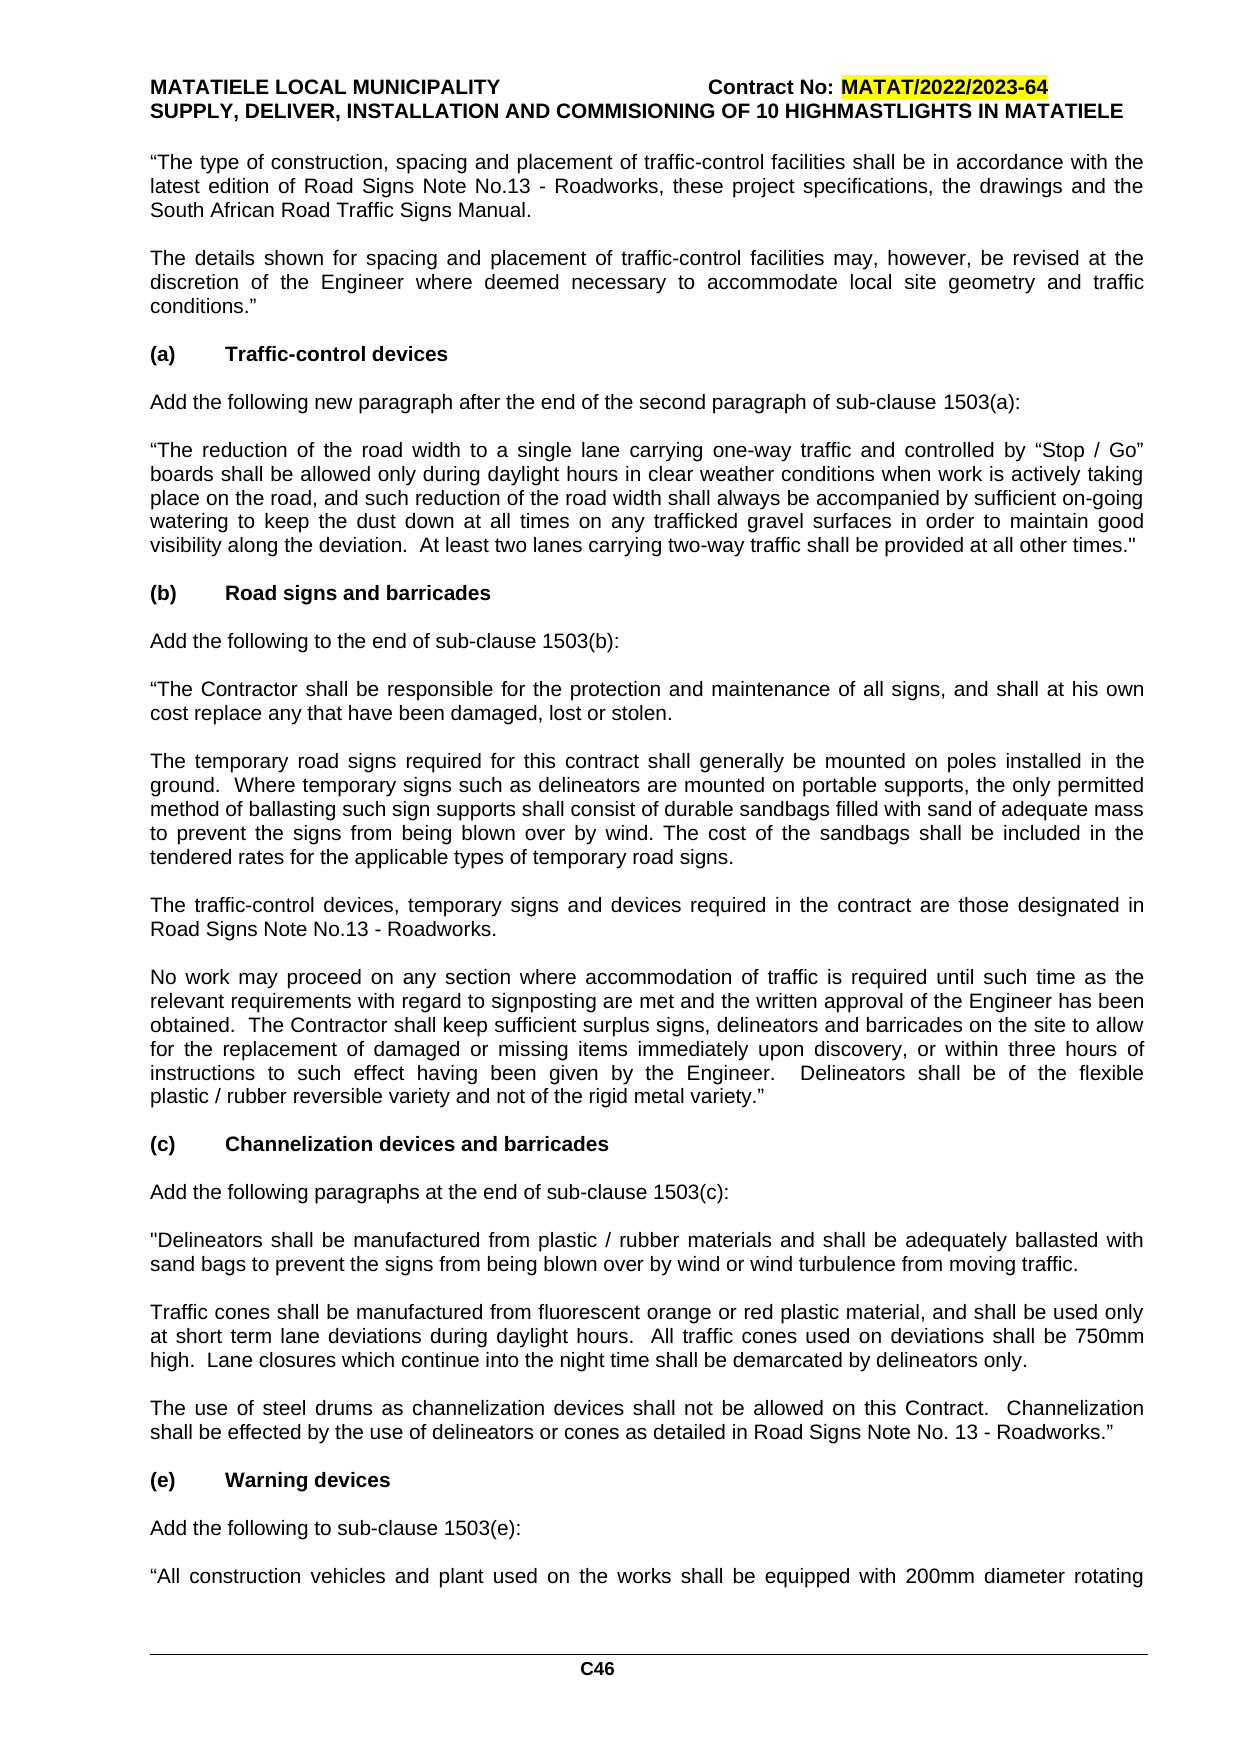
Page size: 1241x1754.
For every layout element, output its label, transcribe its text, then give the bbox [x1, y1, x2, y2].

text Add the following new paragraph after the end of the second paragraph of sub-clause 1503(a): [150, 389, 1146, 413]
text "Delineators shall be manufactured from plastic / rubber materials and shall be adequately ballasted with sand bags to prevent the signs from being blown over by wind or wind turbulence from moving traffic. [150, 1228, 1146, 1276]
text The temporary road signs required for this contract shall generally be mounted on poles installed in the ground. Where temporary signs such as delineators are mounted on portable supports, the only permitted method of ballasting such sign supports shall consist of durable sandbags filled with sand of adequate mass to prevent the signs from being blown over by wind. The cost of the sandbags shall be included in the tendered rates for the applicable types of temporary road signs. [150, 749, 1146, 869]
text (c) Channelization devices and barricades [150, 1132, 1146, 1156]
text (e) Warning devices [150, 1468, 1146, 1492]
text “The type of construction, spacing and placement of traffic-control facilities shall be in accordance with the latest edition of Road Signs Note No.13 - Roadworks, these project specifications, the drawings and the South African Road Traffic Signs Manual. [150, 150, 1146, 222]
text The traffic-control devices, temporary signs and devices required in the contract are those designated in Road Signs Note No.13 - Roadworks. [150, 893, 1146, 941]
text (b) Road signs and barricades [150, 581, 1146, 605]
text The details shown for spacing and placement of traffic-control facilities may, however, be revised at the discretion of the Engineer where deemed necessary to accommodate local site geometry and traffic conditions.” [150, 246, 1146, 318]
text (a) Traffic-control devices [150, 342, 1146, 366]
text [150, 1563, 1146, 1587]
text Add the following to sub-clause 1503(e): [150, 1516, 1146, 1539]
text Add the following to the end of sub-clause 1503(b): [150, 629, 1146, 653]
text The use of steel drums as channelization devices shall not be allowed on this Contract. Channelization shall be effected by the use of delineators or cones as detailed in Road Signs Note No. 13 - Roadworks.” [150, 1396, 1146, 1444]
text No work may proceed on any section where accommodation of traffic is required until such time as the relevant requirements with regard to signposting are met and the written approval of the Engineer has been obtained. The Contractor shall keep sufficient surplus signs, delineators and barricades on the site to allow for the replacement of damaged or missing items immediately upon discovery, or within three hours of instructions to such effect having been given by the Engineer. Delineators shall be of the flexible plastic / rubber reversible variety and not of the rigid metal variety.” [150, 964, 1146, 1108]
text “The Contractor shall be responsible for the protection and maintenance of all signs, and shall at his own cost replace any that have been damaged, lost or stolen. [150, 677, 1146, 725]
text Traffic cones shall be manufactured from fluorescent orange or red plastic material, and shall be used only at short term lane deviations during daylight hours. All traffic cones used on deviations shall be 750mm high. Lane closures which continue into the night time shall be demarcated by delineators only. [150, 1300, 1146, 1372]
text Add the following paragraphs at the end of sub-clause 1503(c): [150, 1180, 1146, 1204]
text “The reduction of the road width to a single lane carrying one-way traffic and controlled by “Stop / Go” boards shall be allowed only during daylight hours in clear weather conditions when work is actively taking place on the road, and such reduction of the road width shall always be accompanied by sufficient on-going watering to keep the dust down at all times on any trafficked gravel surfaces in order to maintain good visibility along the deviation. At least two lanes carrying two-way traffic shall be provided at all other times." [150, 437, 1146, 557]
